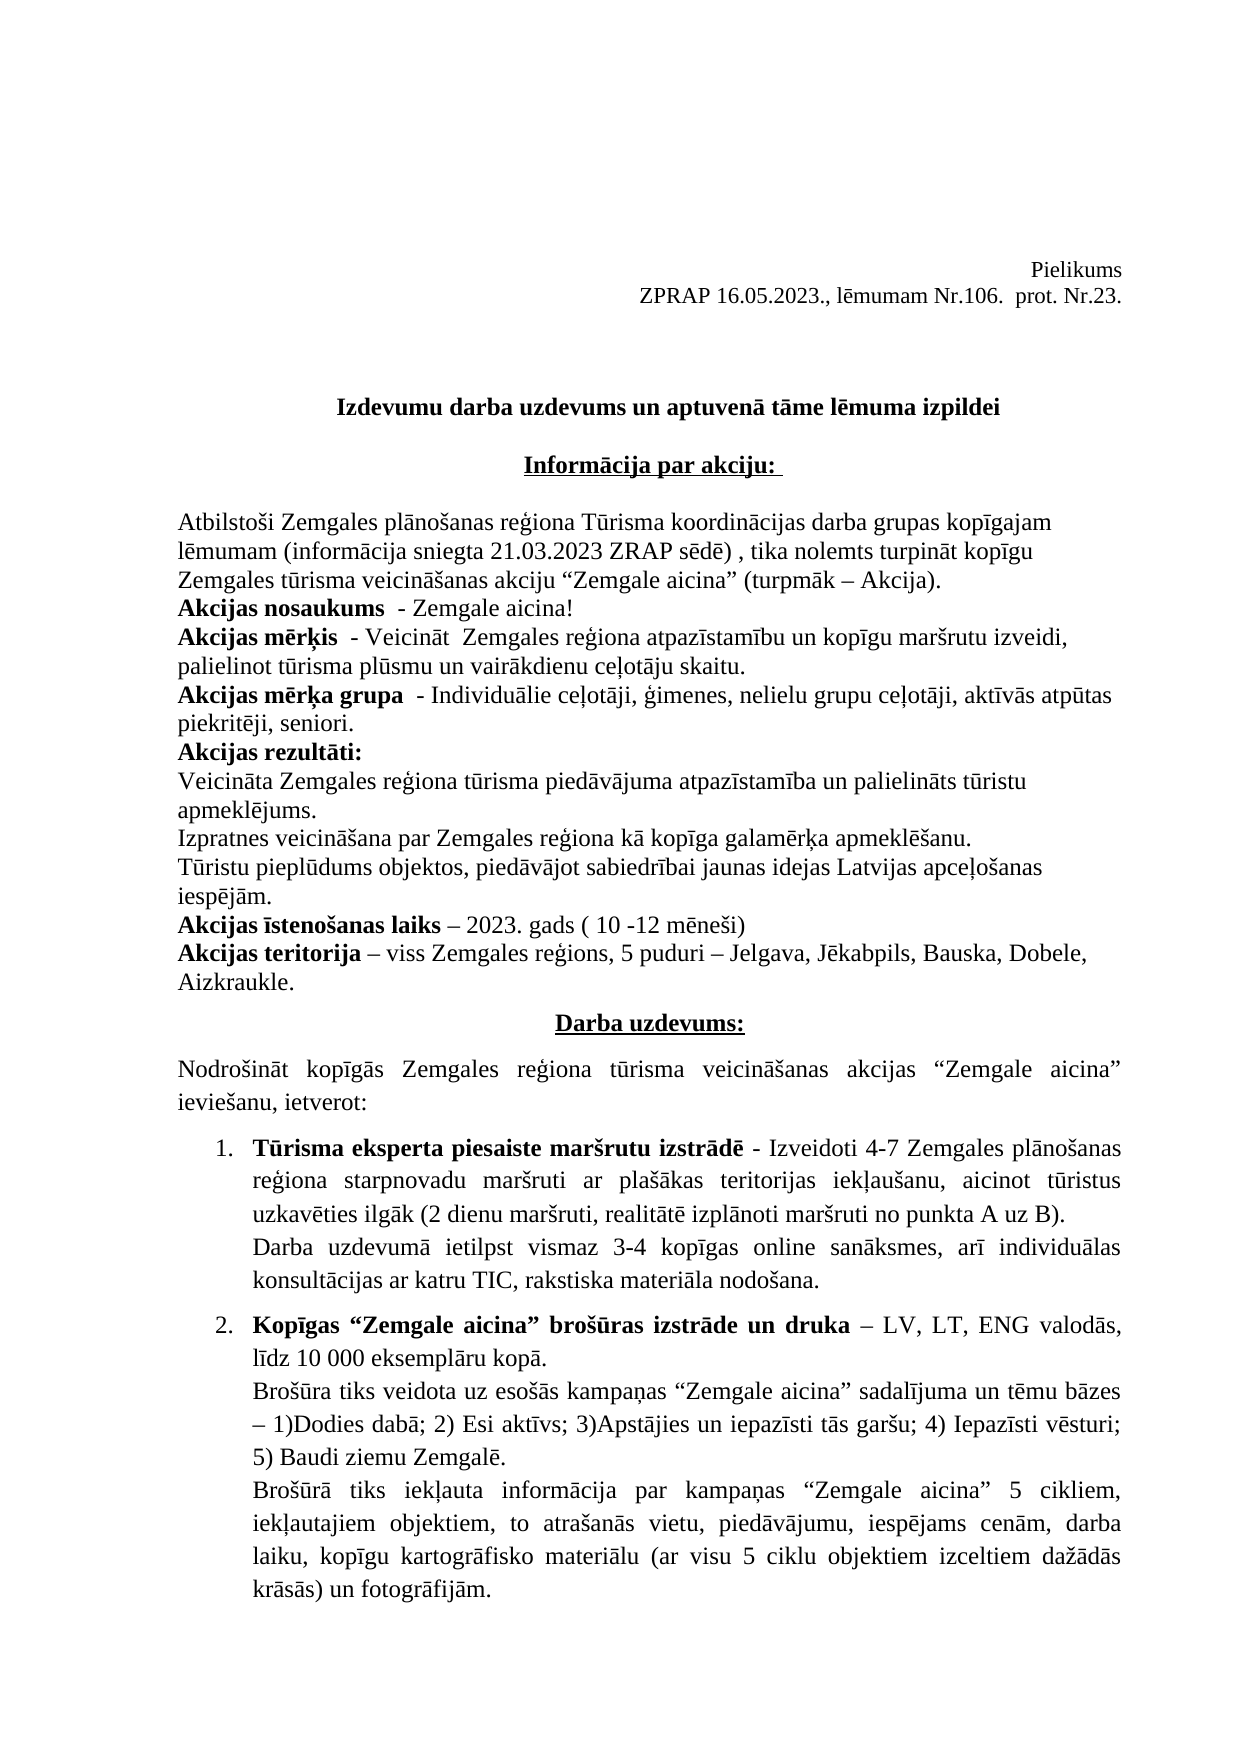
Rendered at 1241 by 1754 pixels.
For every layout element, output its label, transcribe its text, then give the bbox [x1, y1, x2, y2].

text Atbilstoši Zemgales plānošanas reģiona Tūrisma koordinācijas darba grupas kopīgajam lēmumam (informācija sniegta 21.03.2023 ZRAP sēdē) , tika nolemts turpināt kopīgu Zemgales tūrisma veicināšanas akciju “Zemgale aicina” (turpmāk – Akcija). [177, 507, 1122, 593]
text Akcijas īstenošanas laiks – 2023. gads ( 10 -12 mēneši) [177, 910, 1122, 938]
text ZPRAP 16.05.2023., lēmumam Nr.106. prot. Nr.23. [177, 282, 1122, 308]
text Veicināta Zemgales reģiona tūrisma piedāvājuma atpazīstamība un palielināts tūristu apmeklējums. [177, 766, 1122, 823]
list Kopīgas “Zemgale aicina” brošūras izstrāde un druka – LV, LT, ENG valodās, līdz 10 000 eksemplāru kopā. [215, 1310, 1122, 1372]
text Izpratnes veicināšana par Zemgales reģiona kā kopīga galamērķa apmeklēšanu. [177, 823, 1122, 852]
list Tūrisma eksperta piesaiste maršrutu izstrādē - Izveidoti 4-7 Zemgales plānošanas reģiona starpnovadu maršruti ar plašākas teritorijas iekļaušanu, aicinot tūristus uzkavēties ilgāk (2 dienu maršruti, realitātē izplānoti maršruti no punkta A uz B). [215, 1133, 1122, 1227]
text Akcijas rezultāti: [177, 737, 1122, 766]
text Informācija par akciju: [177, 450, 1122, 478]
text Akcijas teritorija – viss Zemgales reģions, 5 puduri – Jelgava, Jēkabpils, Bauska, Dobele, Aizkraukle. [177, 938, 1122, 996]
text Izdevumu darba uzdevums un aptuvenā tāme lēmuma izpildei [177, 392, 1122, 421]
list Brošūrā tiks iekļauta informācija par kampaņas “Zemgale aicina” 5 cikliem, iekļautajiem objektiem, to atrašanās vietu, piedāvājumu, iespējams cenām, darba laiku, kopīgu kartogrāfisko materiālu (ar visu 5 ciklu objektiem izceltiem dažādās krāsās) un fotogrāfijām. [252, 1475, 1122, 1603]
text Nodrošināt kopīgās Zemgales reģiona tūrisma veicināšanas akcijas “Zemgale aicina” ieviešanu, ietverot: [177, 1054, 1122, 1116]
text Darba uzdevums: [177, 1008, 1122, 1037]
text Akcijas mērķa grupa - Individuālie ceļotāji, ģimenes, nelielu grupu ceļotāji, aktīvās atpūtas piekritēji, seniori. [177, 680, 1122, 737]
text Darba uzdevumā ietilpst vismaz 3-4 kopīgas online sanāksmes, arī individuālas konsultācijas ar katru TIC, rakstiska materiāla nodošana. [252, 1232, 1122, 1293]
text Tūristu pieplūdums objektos, piedāvājot sabiedrībai jaunas idejas Latvijas apceļošanas iespējām. [177, 852, 1122, 910]
text Akcijas nosaukums - Zemgale aicina! [177, 593, 1122, 622]
text Akcijas mērķis - Veicināt Zemgales reģiona atpazīstamību un kopīgu maršrutu izveidi, palielinot tūrisma plūsmu un vairākdienu ceļotāju skaitu. [177, 622, 1122, 680]
text Pielikums [177, 256, 1122, 282]
list Brošūra tiks veidota uz esošās kampaņas “Zemgale aicina” sadalījuma un tēmu bāzes – 1)Dodies dabā; 2) Esi aktīvs; 3)Apstājies un iepazīsti tās garšu; 4) Iepazīsti vēsturi; 5) Baudi ziemu Zemgalē. [252, 1376, 1122, 1471]
